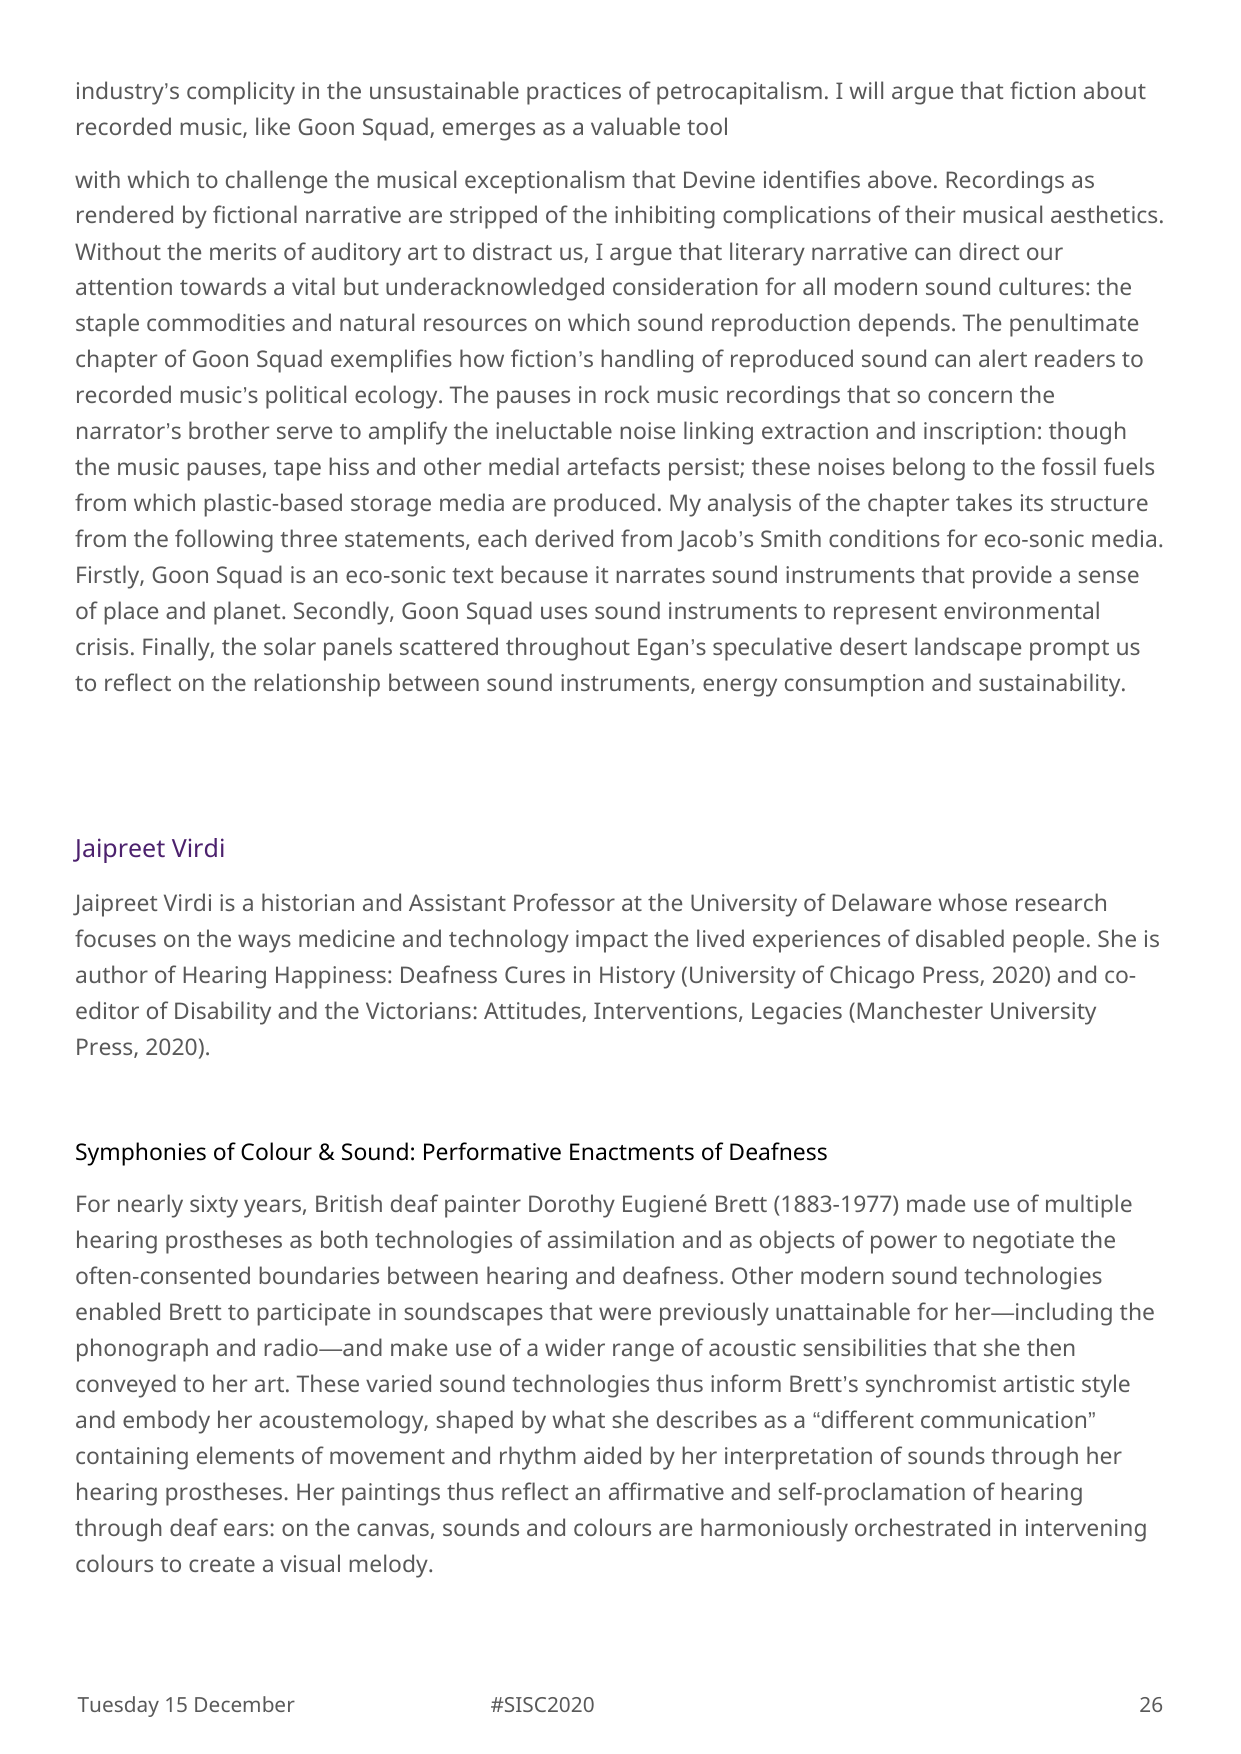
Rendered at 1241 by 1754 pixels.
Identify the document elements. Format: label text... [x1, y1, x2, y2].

text Jaipreet Virdi is a historian and Assistant Professor at the University of Delaware whose research focuses on the ways medicine and technology impact the lived experiences of disabled people. She is author of Hearing Happiness: Deafness Cures in History (University of Chicago Press, 2020) and co-editor of Disability and the Victorians: Attitudes, Interventions, Legacies (Manchester University Press, 2020). [75, 887, 1165, 1062]
text Jaipreet Virdi [75, 831, 1165, 865]
text with which to challenge the musical exceptionalism that Devine identifies above. Recordings as rendered by fictional narrative are stripped of the inhibiting complications of their musical aesthetics. Without the merits of auditory art to distract us, I argue that literary narrative can direct our attention towards a vital but underacknowledged consideration for all modern sound cultures: the staple commodities and natural resources on which sound reproduction depends. The penultimate chapter of Goon Squad exemplifies how fiction’s handling of reproduced sound can alert readers to recorded music’s political ecology. The pauses in rock music recordings that so concern the narrator’s brother serve to amplify the ineluctable noise linking extraction and inscription: though the music pauses, tape hiss and other medial artefacts persist; these noises belong to the fossil fuels from which plastic-based storage media are produced. My analysis of the chapter takes its structure from the following three statements, each derived from Jacob’s Smith conditions for eco-sonic media. Firstly, Goon Squad is an eco-sonic text because it narrates sound instruments that provide a sense of place and planet. Secondly, Goon Squad uses sound instruments to represent environmental crisis. Finally, the solar panels scattered throughout Egan’s speculative desert landscape prompt us to reflect on the relationship between sound instruments, energy consumption and sustainability. [75, 163, 1165, 698]
text For nearly sixty years, British deaf painter Dorothy Eugiené Brett (1883-1977) made use of multiple hearing prostheses as both technologies of assimilation and as objects of power to negotiate the often-consented boundaries between hearing and deafness. Other modern sound technologies enabled Brett to participate in soundscapes that were previously unattainable for her—including the phonograph and radio—and make use of a wider range of acoustic sensibilities that she then conveyed to her art. These varied sound technologies thus inform Brett’s synchromist artistic style and embody her acoustemology, shaped by what she describes as a “different communication” containing elements of movement and rhythm aided by her interpretation of sounds through her hearing prostheses. Her paintings thus reflect an affirmative and self-proclamation of hearing through deaf ears: on the canvas, sounds and colours are harmoniously orchestrated in intervening colours to create a visual melody. [75, 1188, 1165, 1579]
text Symphonies of Colour & Sound: Performative Enactments of Deafness [75, 1136, 1165, 1167]
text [75, 75, 1165, 142]
